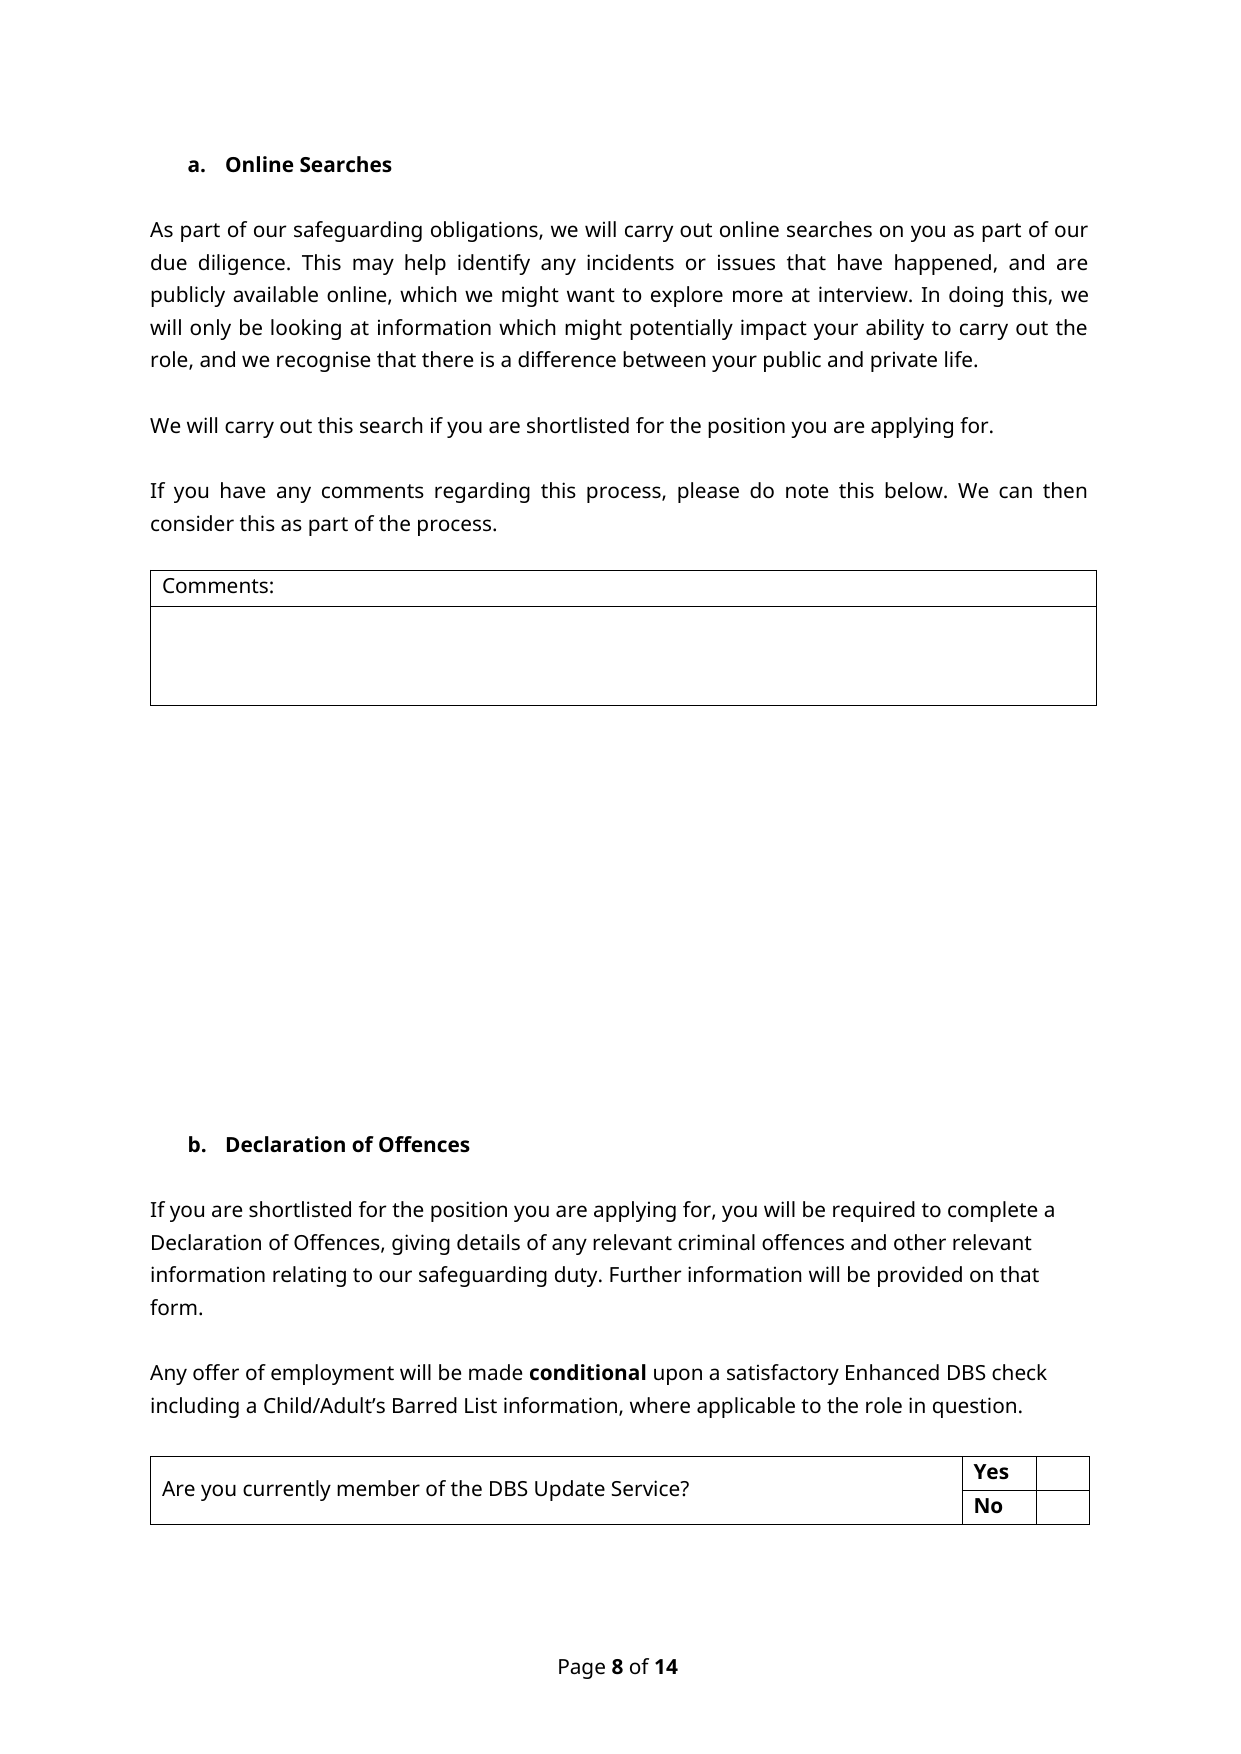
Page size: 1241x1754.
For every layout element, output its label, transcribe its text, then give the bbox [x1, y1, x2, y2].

text We will carry out this search if you are shortlisted for the position you are applying for. [150, 411, 1090, 439]
table_header [1037, 1457, 1089, 1490]
table_header Are you currently member of the DBS Update Service? [151, 1457, 962, 1524]
text Any offer of employment will be made conditional upon a satisfactory Enhanced DBS check including a Child/Adult’s Barred List information, where applicable to the role in question. [150, 1358, 1090, 1419]
table_cell [1037, 1491, 1089, 1524]
table_cell No [963, 1491, 1036, 1524]
text If you have any comments regarding this process, please do note this below. We can then consider this as part of the process. [150, 476, 1090, 537]
table_header Comments: [151, 571, 1096, 606]
text If you are shortlisted for the position you are applying for, you will be required to complete a Declaration of Offences, giving details of any relevant criminal offences and other relevant information relating to our safeguarding duty. Further information will be provided on that form. [150, 1195, 1090, 1322]
text As part of our safeguarding obligations, we will carry out online searches on you as part of our due diligence. This may help identify any incidents or issues that have happened, and are publicly available online, which we might want to explore more at interview. In doing this, we will only be looking at information which might potentially impact your ability to carry out the role, and we recognise that there is a difference between your public and private life. [150, 215, 1090, 374]
list Online Searches [187, 150, 1090, 178]
table_header Yes [963, 1457, 1036, 1490]
table_cell [151, 607, 1096, 705]
list Declaration of Offences [187, 1130, 1090, 1159]
